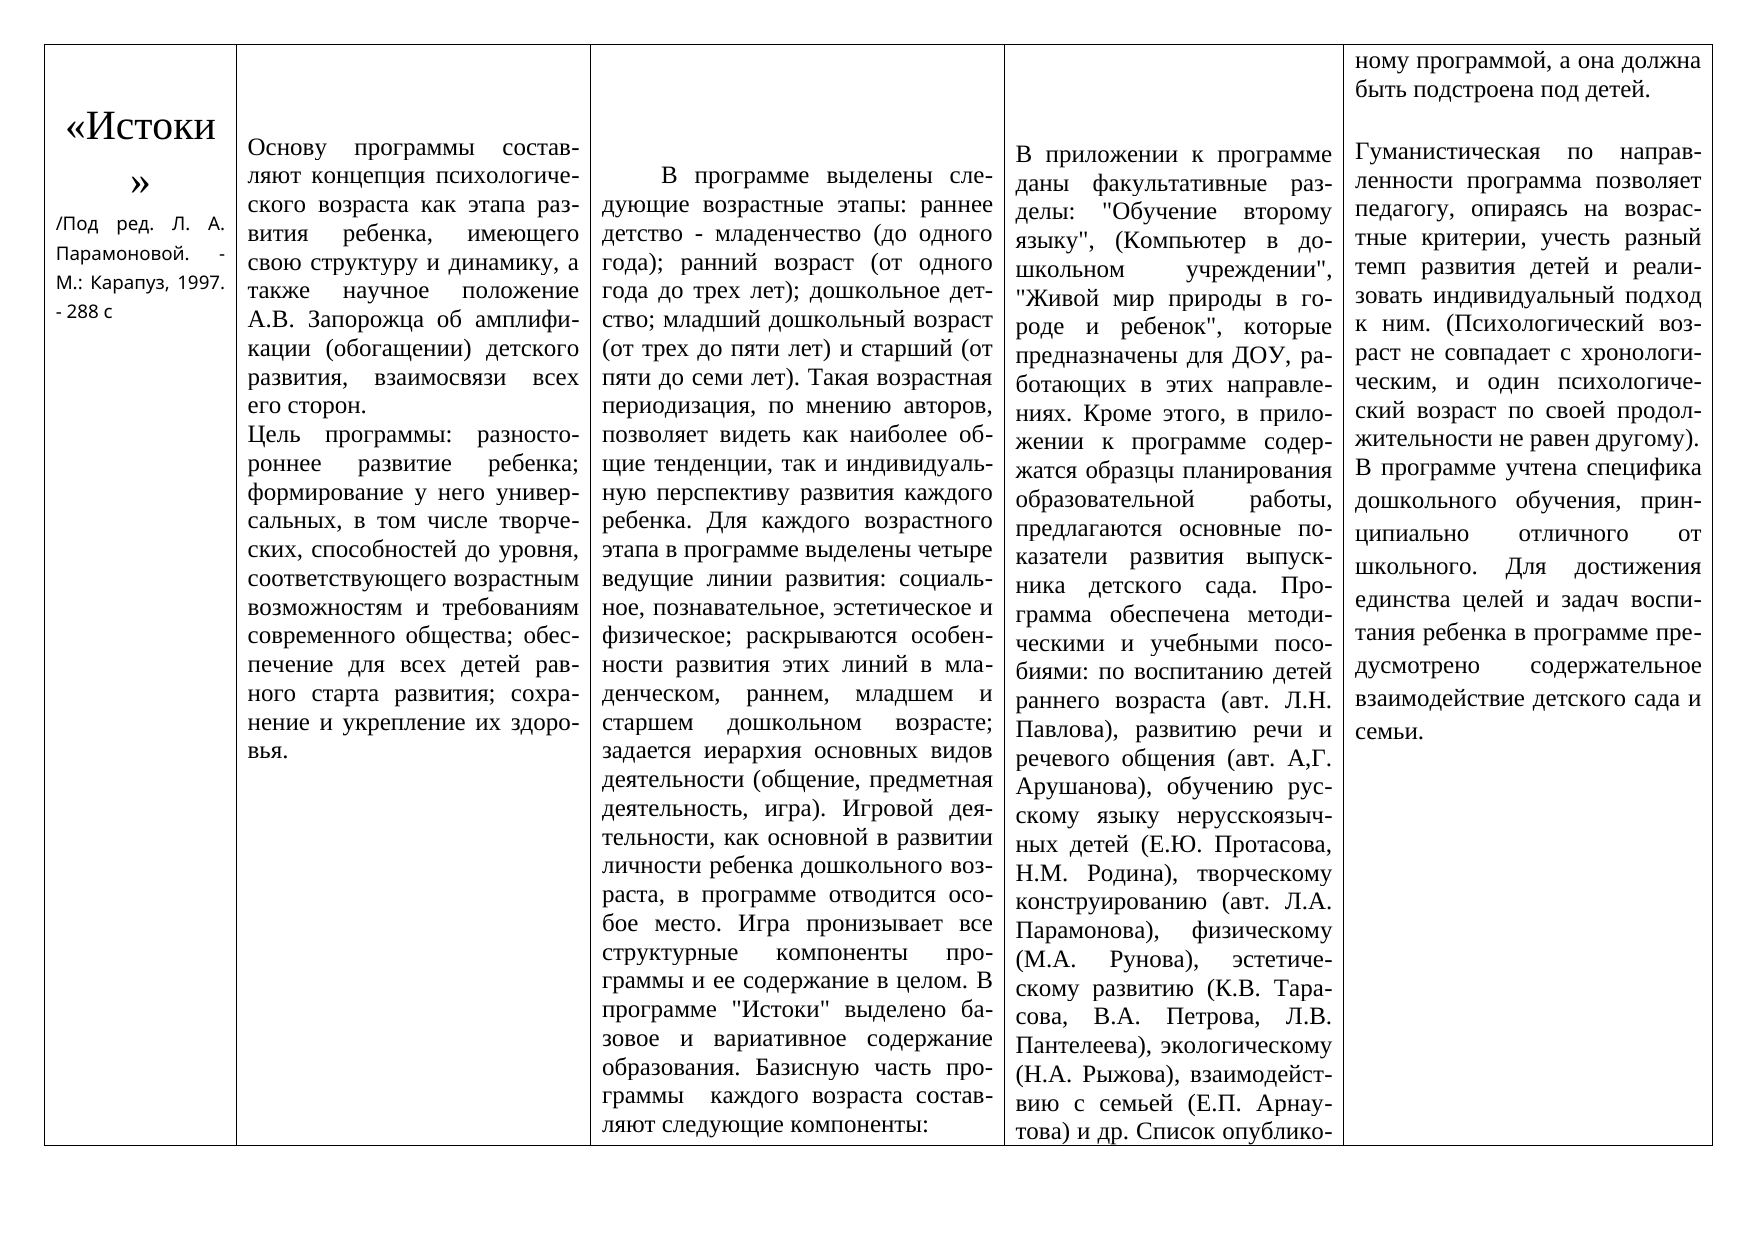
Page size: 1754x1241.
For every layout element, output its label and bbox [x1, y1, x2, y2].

table_cell [591, 45, 1004, 1145]
table_cell [1344, 45, 1712, 1145]
table_cell [45, 45, 236, 1145]
table_cell [237, 45, 590, 1145]
table_cell [1005, 45, 1343, 1145]
